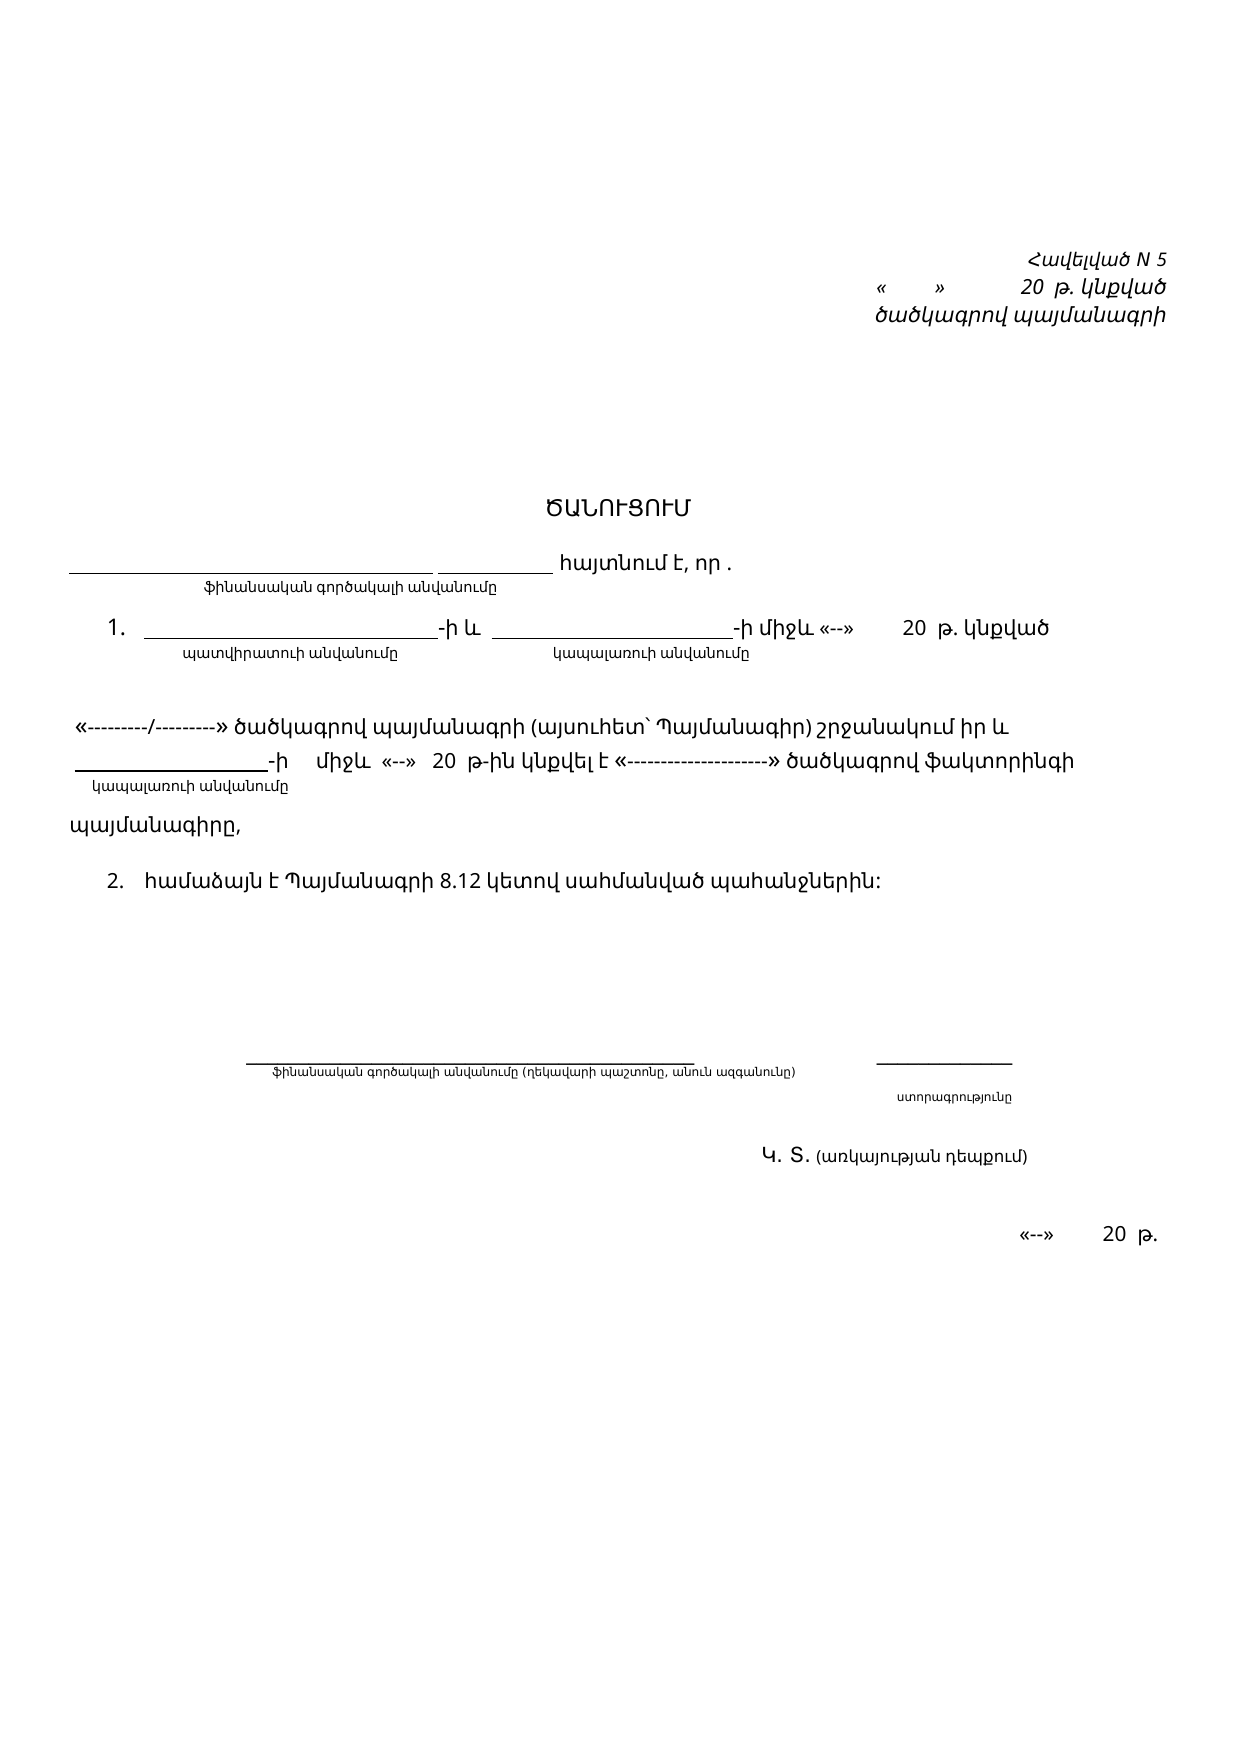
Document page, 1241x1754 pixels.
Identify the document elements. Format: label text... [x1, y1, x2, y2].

text « » 20 թ. կնքված [69, 272, 1167, 301]
text պայմանագիրը, [69, 810, 1167, 838]
text ստորագրությունը [69, 1090, 1167, 1114]
text -ի միջև «--» 20 թ-ին կնքվել է «---------------------» ծածկագրով ֆակտորինգի [69, 742, 1167, 776]
text պատվիրատուի անվանումը կապալառուի անվանումը [69, 642, 1167, 676]
text «--» 20 թ. [69, 1219, 1167, 1247]
text «---------/---------» ծածկագրով պայմանագրի (այսուհետ՝ Պայմանագիր) շրջանակում իր և [69, 708, 1167, 742]
text կապալառուի անվանումը [69, 776, 1167, 810]
text Կ. Տ. (առկայության դեպքում) [69, 1143, 1167, 1167]
text ___________________________________________ _____________ [144, 1041, 1167, 1066]
list -ի և -ի միջև «--» 20 թ. կնքված [107, 611, 1167, 642]
text հայտնում է, որ . [69, 548, 1167, 577]
text ծածկագրով պայմանագրի [69, 301, 1167, 329]
text ֆինանսական գործակալի անվանումը (ղեկավարի պաշտոնը, անուն ազգանունը) [69, 1066, 1167, 1090]
text ֆինանսական գործակալի անվանումը [69, 577, 1167, 611]
list համաձայն է Պայմանագրի 8.12 կետով սահմանված պահանջներին: [107, 867, 1167, 895]
text Հավելված N 5 [69, 247, 1167, 272]
text ԾԱՆՈՒՑՈՒՄ [69, 495, 1167, 522]
